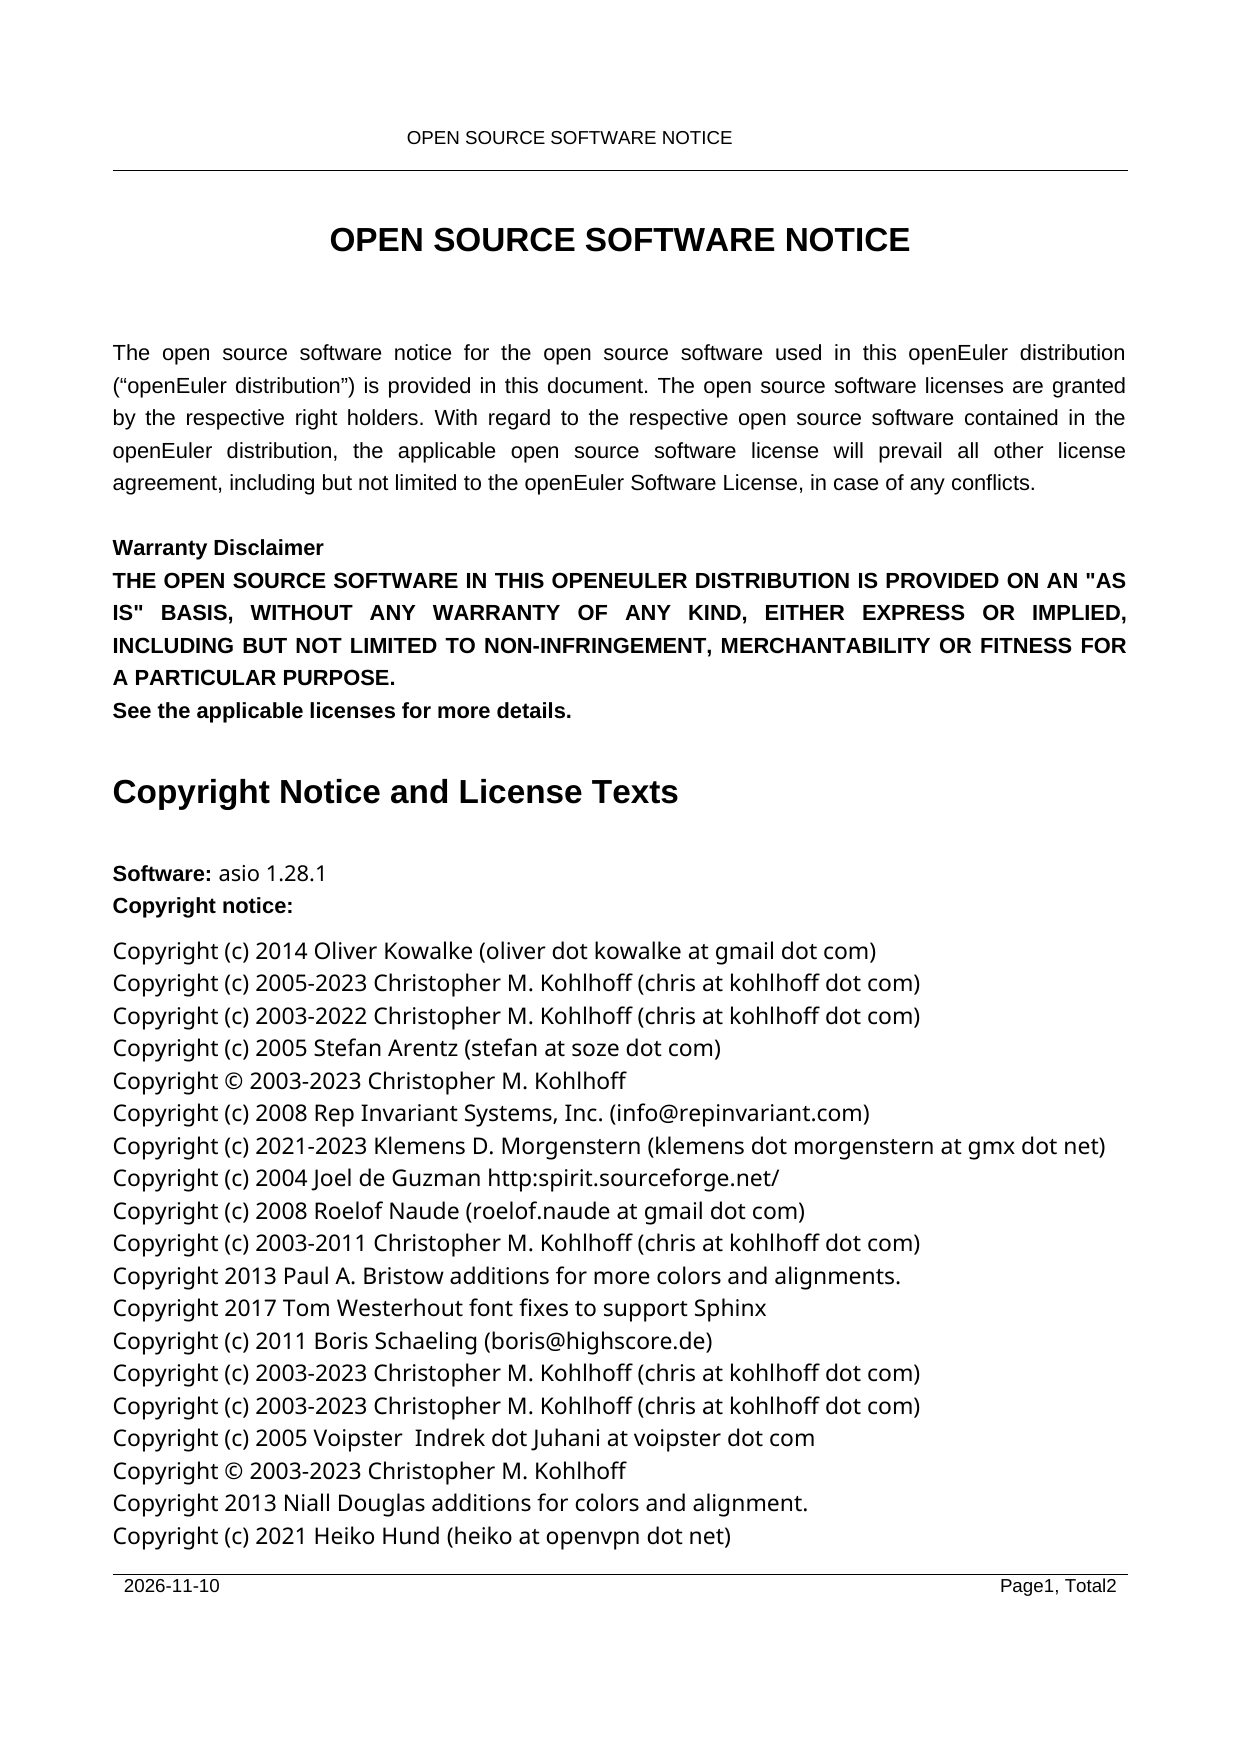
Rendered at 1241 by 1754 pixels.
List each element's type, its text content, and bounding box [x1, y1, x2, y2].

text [112, 934, 1128, 1551]
title Software: asio 1.28.1 [112, 856, 1128, 889]
text Warranty Disclaimer [112, 531, 1128, 564]
text Copyright Notice and License Texts [112, 759, 1128, 824]
text The open source software notice for the open source software used in this openEuler distribution (“openEuler distribution”) is provided in this document. The open source software licenses are granted by the respective right holders. With regard to the respective open source software contained in the openEuler distribution, the applicable open source software license will prevail all other license agreement, including but not limited to the openEuler Software License, in case of any conflicts. [112, 336, 1128, 499]
text Copyright notice: [112, 889, 1128, 921]
text THE OPEN SOURCE SOFTWARE IN THIS OPENEULER DISTRIBUTION IS PROVIDED ON AN "AS IS" BASIS, WITHOUT ANY WARRANTY OF ANY KIND, EITHER EXPRESS OR IMPLIED, INCLUDING BUT NOT LIMITED TO NON-INFRINGEMENT, MERCHANTABILITY OR FITNESS FOR A PARTICULAR PURPOSE. See the applicable licenses for more details. [112, 564, 1128, 726]
text OPEN SOURCE SOFTWARE NOTICE [112, 206, 1128, 271]
